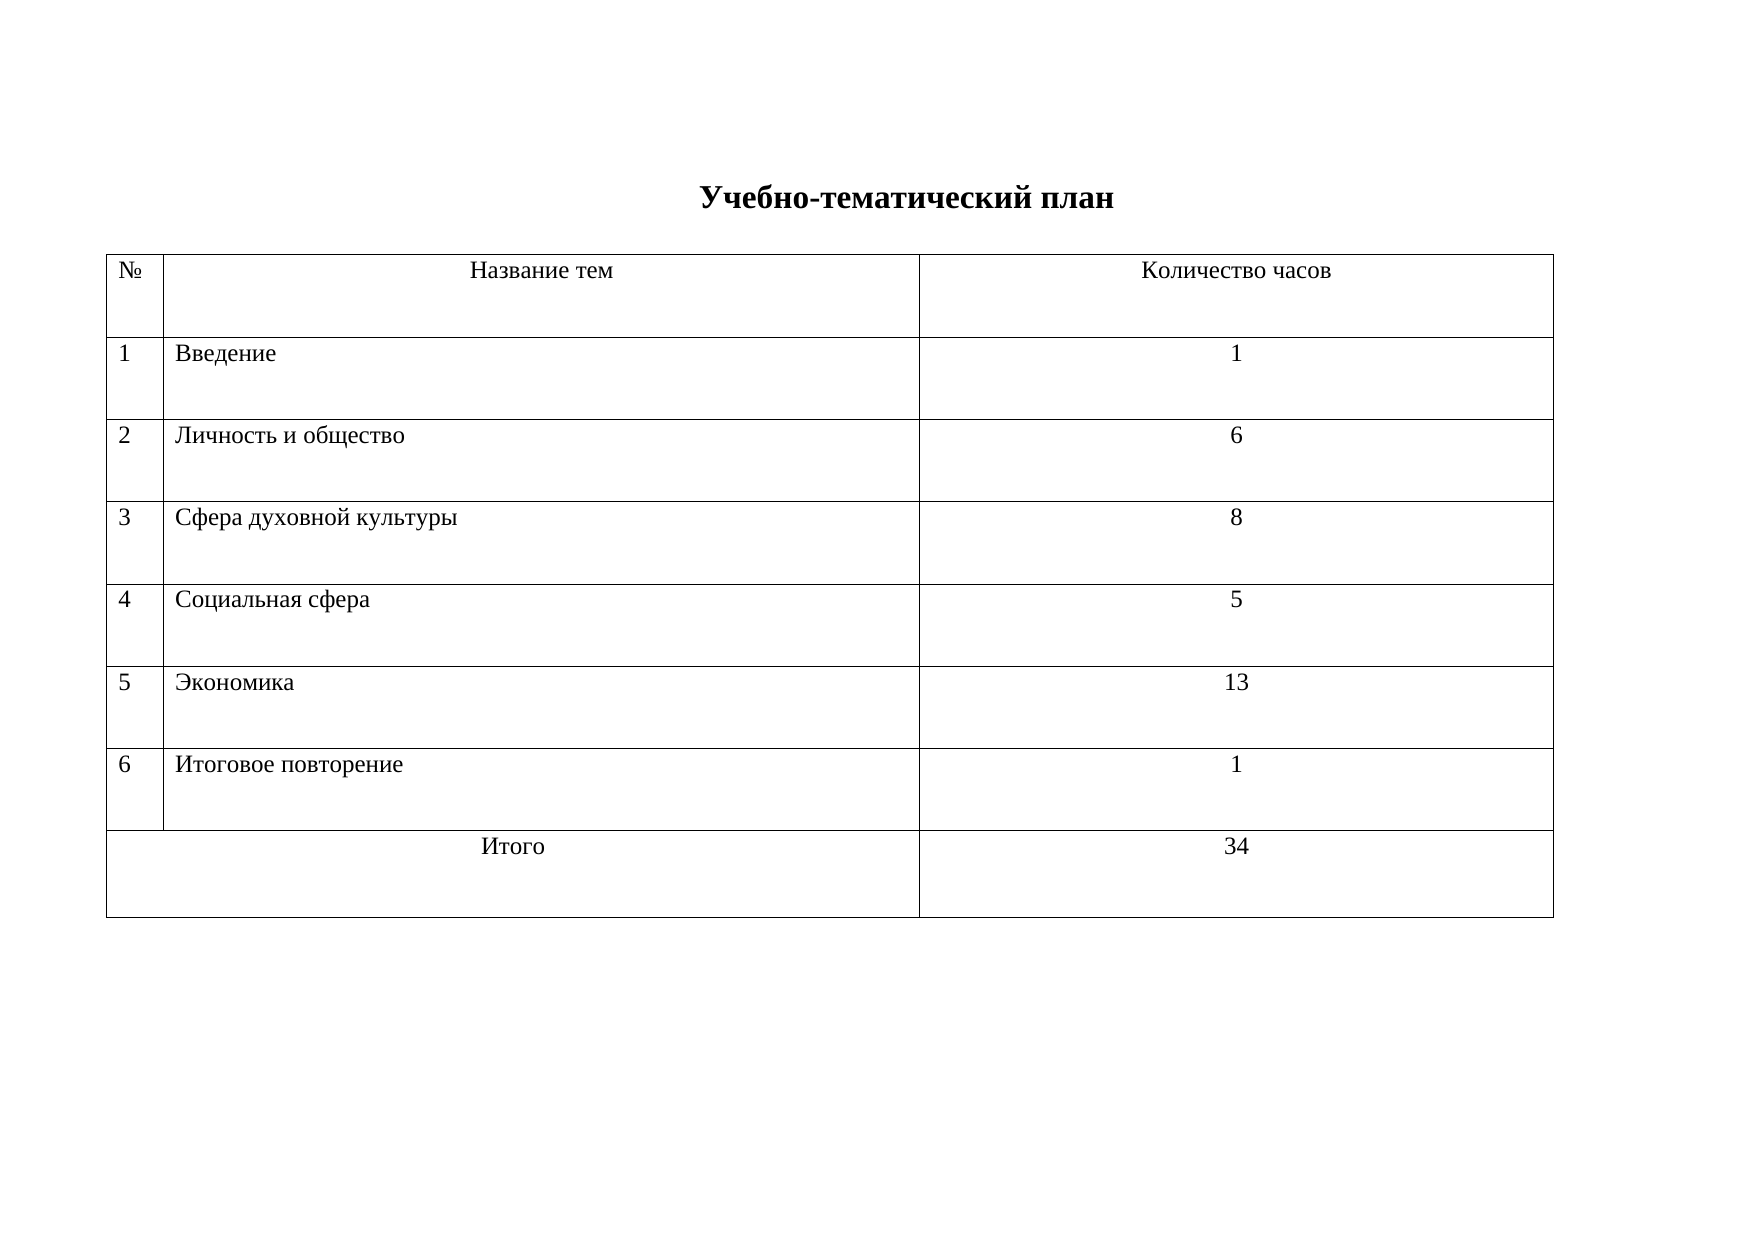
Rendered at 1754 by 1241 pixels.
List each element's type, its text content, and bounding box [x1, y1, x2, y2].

table_cell Введение [164, 338, 919, 419]
table_cell Экономика [164, 667, 919, 748]
table_cell 1 [920, 749, 1553, 830]
table_cell 5 [107, 667, 163, 748]
table_cell 4 [107, 585, 163, 666]
table_header № [107, 255, 163, 337]
table_cell Итого [107, 831, 919, 917]
table_cell Личность и общество [164, 420, 919, 501]
table_cell 8 [920, 502, 1553, 583]
table_header Название тем [164, 255, 919, 337]
table_cell Итоговое повторение [164, 749, 919, 830]
table_cell 6 [107, 749, 163, 830]
table_cell 2 [107, 420, 163, 501]
table_cell Социальная сфера [164, 585, 919, 666]
table_cell 3 [107, 502, 163, 583]
table_header Количество часов [920, 255, 1553, 337]
table_cell 6 [920, 420, 1553, 501]
table_cell 34 [920, 831, 1553, 917]
text Учебно-тематический план [118, 177, 1636, 216]
table_cell 1 [107, 338, 163, 419]
table_cell 13 [920, 667, 1553, 748]
table_cell 1 [920, 338, 1553, 419]
table_cell 5 [920, 585, 1553, 666]
table_cell Сфера духовной культуры [164, 502, 919, 583]
